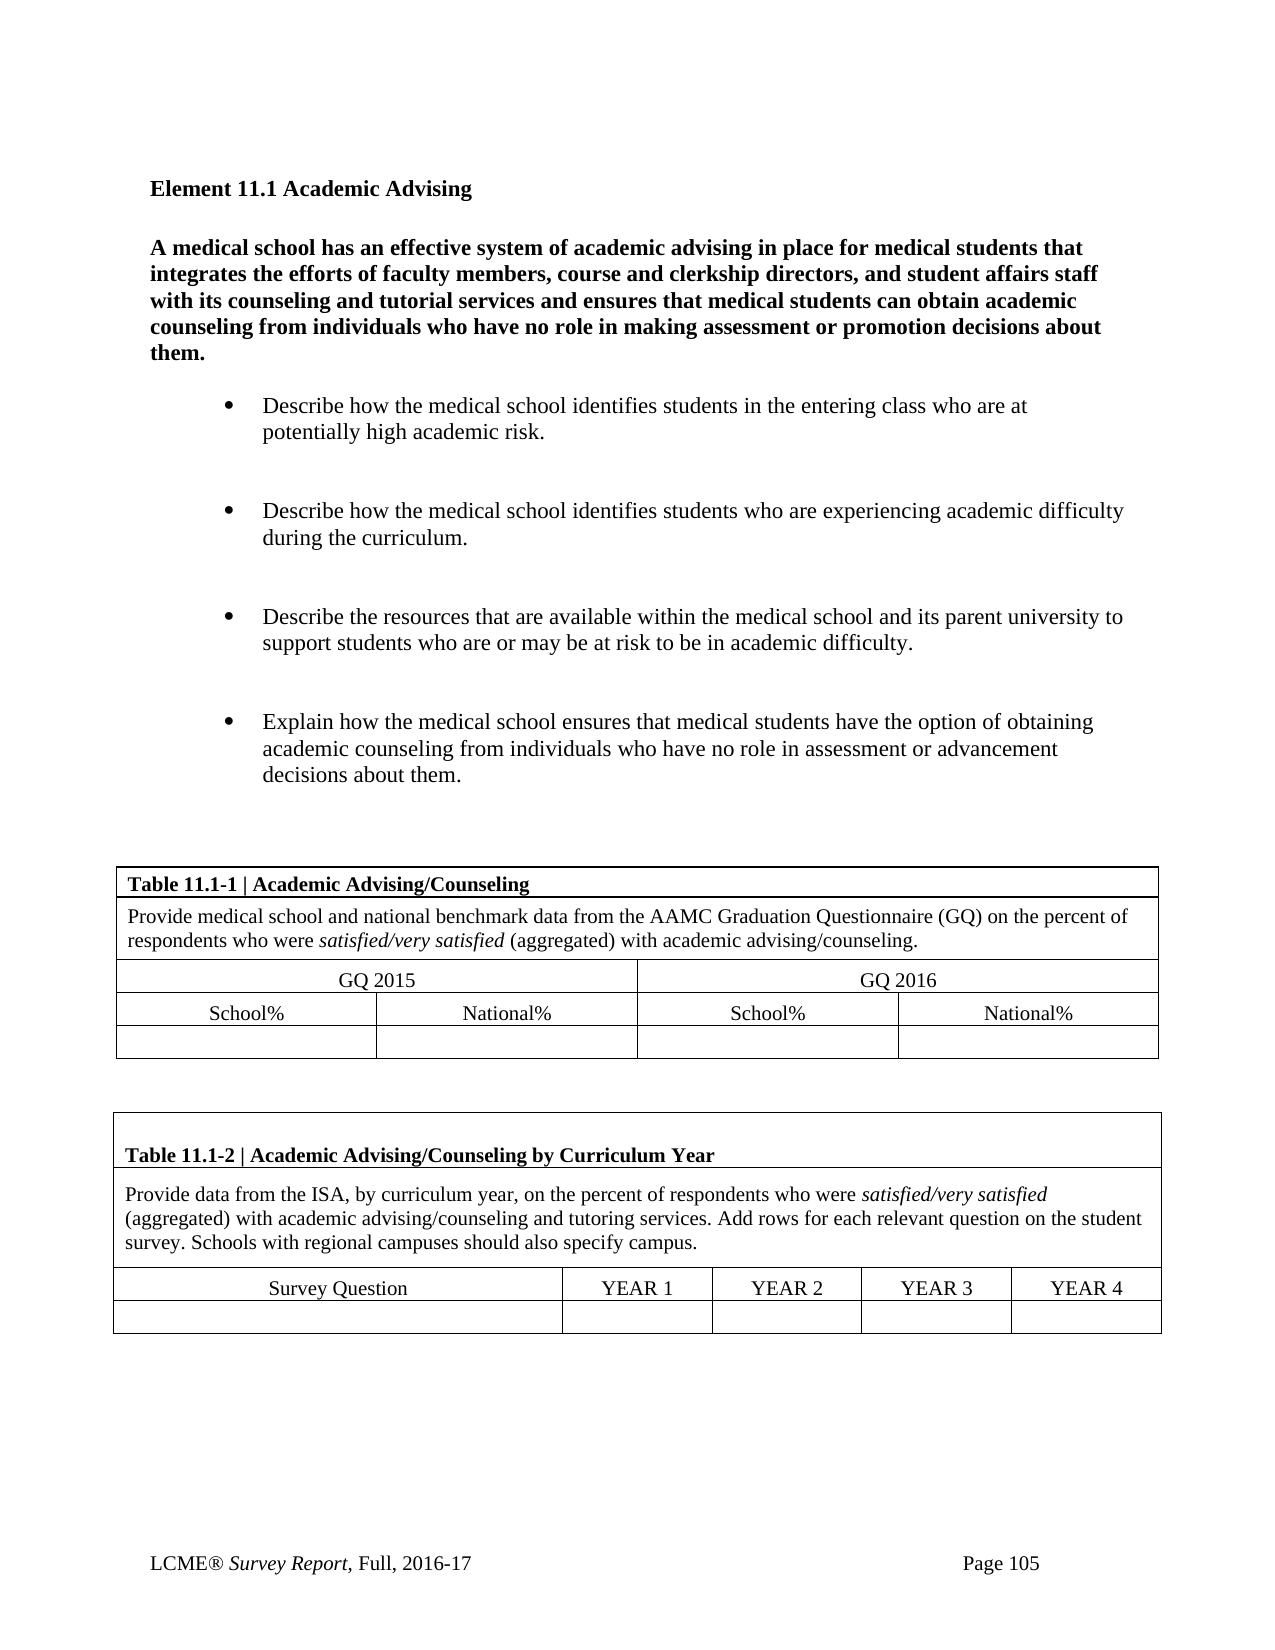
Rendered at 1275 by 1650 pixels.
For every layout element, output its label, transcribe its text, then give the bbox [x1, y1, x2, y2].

list Describe how the medical school identifies students who are experiencing academic difficulty during the curriculum. [225, 497, 1125, 550]
table_cell [899, 1026, 1158, 1058]
list Describe how the medical school identifies students in the entering class who are at potentially high academic risk. [225, 392, 1125, 445]
table_cell YEAR 1 [563, 1268, 712, 1300]
table_cell YEAR 4 [1012, 1268, 1161, 1300]
table_cell School% [638, 993, 898, 1025]
subtitle Element 11.1 Academic Advising [150, 175, 1125, 201]
table_header Table 11.1-2 | Academic Advising/Counseling by Curriculum Year [114, 1113, 1161, 1167]
list Describe the resources that are available within the medical school and its parent university to support students who are or may be at risk to be in academic difficulty. [225, 603, 1125, 656]
table_cell Provide data from the ISA, by curriculum year, on the percent of respondents who were satisfied/very satisfied (aggregated) with academic advising/counseling and tutoring services. Add rows for each relevant question on the student survey. Schools with regional campuses should also specify campus. [114, 1168, 1161, 1267]
table_cell Survey Question [114, 1268, 562, 1300]
table_header Table 11.1-1 | Academic Advising/Counseling [117, 868, 1158, 896]
table_cell [713, 1301, 861, 1333]
table_cell [862, 1301, 1011, 1333]
table_cell [1012, 1301, 1161, 1333]
table_cell Provide medical school and national benchmark data from the AAMC Graduation Questionnaire (GQ) on the percent of respondents who were satisfied/very satisfied (aggregated) with academic advising/counseling. [117, 898, 1158, 959]
table_cell [114, 1301, 562, 1333]
table_cell [563, 1301, 712, 1333]
table_cell YEAR 2 [713, 1268, 861, 1300]
table_cell [638, 1026, 898, 1058]
table_cell National% [377, 993, 637, 1025]
table_cell GQ 2016 [638, 960, 1158, 992]
table_cell School% [117, 993, 376, 1025]
list Explain how the medical school ensures that medical students have the option of obtaining academic counseling from individuals who have no role in assessment or advancement decisions about them. [225, 708, 1125, 787]
table_cell [117, 1026, 376, 1058]
table_cell National% [899, 993, 1158, 1025]
text A medical school has an effective system of academic advising in place for medical students that integrates the efforts of faculty members, course and clerkship directors, and student affairs staff with its counseling and tutorial services and ensures that medical students can obtain academic counseling from individuals who have no role in making assessment or promotion decisions about them. [150, 234, 1125, 366]
table_cell [377, 1026, 637, 1058]
table_cell GQ 2015 [117, 960, 637, 992]
table_cell YEAR 3 [862, 1268, 1011, 1300]
